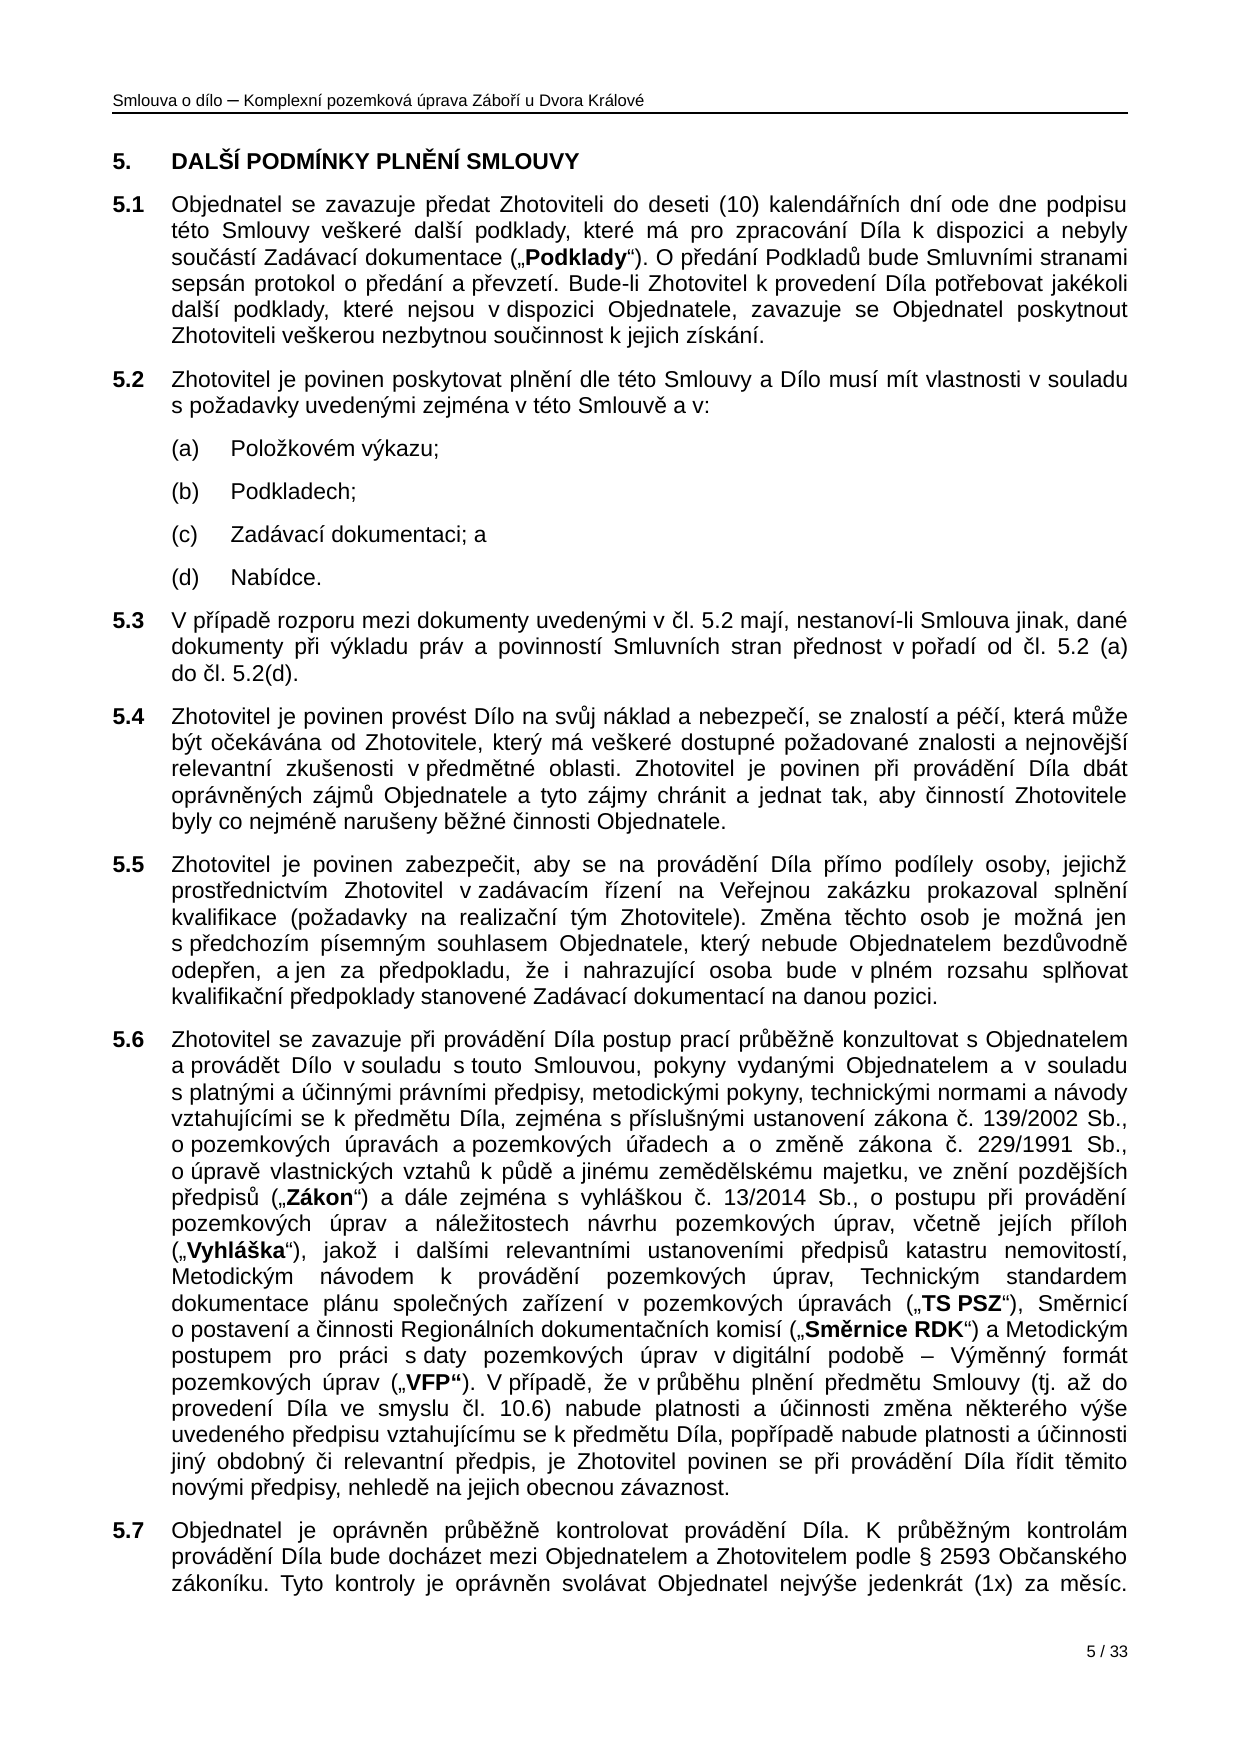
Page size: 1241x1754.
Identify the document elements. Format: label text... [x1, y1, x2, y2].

list Nabídce. [171, 564, 1128, 590]
text V případě rozporu mezi dokumenty uvedenými v čl. 5.2 mají, nestanoví-li Smlouva jinak, dané dokumenty při výkladu práv a povinností Smluvních stran přednost v pořadí od čl. 5.2 (a) do čl. 5.2(d). [112, 607, 1128, 686]
list Podkladech; [171, 478, 1128, 504]
list Zadávací dokumentaci; a [171, 521, 1128, 547]
text Zhotovitel je povinen poskytovat plnění dle této Smlouvy a Dílo musí mít vlastnosti v souladu s požadavky uvedenými zejména v této Smlouvě a v: [112, 366, 1128, 418]
list Položkovém výkazu; [171, 435, 1128, 461]
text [112, 1517, 1128, 1596]
text Zhotovitel se zavazuje při provádění Díla postup prací průběžně konzultovat s Objednatelem a provádět Dílo v souladu s touto Smlouvou, pokyny vydanými Objednatelem a v souladu s platnými a účinnými právními předpisy, metodickými pokyny, technickými normami a návody vztahujícími se k předmětu Díla, zejména s příslušnými ustanovení zákona č. 139/2002 Sb., o pozemkových úpravách a pozemkových úřadech a o změně zákona č. 229/1991 Sb., o úpravě vlastnických vztahů k půdě a jinému zemědělskému majetku, ve znění pozdějších předpisů („Zákon“) a dále zejména s vyhláškou č. 13/2014 Sb., o postupu při provádění pozemkových úprav a náležitostech návrhu pozemkových úprav, včetně jejích příloh („Vyhláška“), jakož i dalšími relevantními ustanoveními předpisů katastru nemovitostí, Metodickým návodem k provádění pozemkových úprav, Technickým standardem dokumentace plánu společných zařízení v pozemkových úpravách („TS PSZ“), Směrnicí o postavení a činnosti Regionálních dokumentačních komisí („Směrnice RDK“) a Metodickým postupem pro práci s daty pozemkových úprav v digitální podobě – Výměnný formát pozemkových úprav („VFP“). V případě, že v průběhu plnění předmětu Smlouvy (tj. až do provedení Díla ve smyslu čl. 10.6) nabude platnosti a účinnosti změna některého výše uvedeného předpisu vztahujícímu se k předmětu Díla, popřípadě nabude platnosti a účinnosti jiný obdobný či relevantní předpis, je Zhotovitel povinen se při provádění Díla řídit těmito novými předpisy, nehledě na jejich obecnou závaznost. [112, 1026, 1128, 1500]
text Objednatel se zavazuje předat Zhotoviteli do deseti (10) kalendářních dní ode dne podpisu této Smlouvy veškeré další podklady, které má pro zpracování Díla k dispozici a nebyly součástí Zadávací dokumentace („Podklady“). O předání Podkladů bude Smluvními stranami sepsán protokol o předání a převzetí. Bude-li Zhotovitel k provedení Díla potřebovat jakékoli další podklady, které nejsou v dispozici Objednatele, zavazuje se Objednatel poskytnout Zhotoviteli veškerou nezbytnou součinnost k jejich získání. [112, 191, 1128, 349]
text Další podmínky Plnění smlouvy [112, 148, 1128, 174]
text Zhotovitel je povinen provést Dílo na svůj náklad a nebezpečí, se znalostí a péčí, která může být očekávána od Zhotovitele, který má veškeré dostupné požadované znalosti a nejnovější relevantní zkušenosti v předmětné oblasti. Zhotovitel je povinen při provádění Díla dbát oprávněných zájmů Objednatele a tyto zájmy chránit a jednat tak, aby činností Zhotovitele byly co nejméně narušeny běžné činnosti Objednatele. [112, 703, 1128, 834]
text Zhotovitel je povinen zabezpečit, aby se na provádění Díla přímo podílely osoby, jejichž prostřednictvím Zhotovitel v zadávacím řízení na Veřejnou zakázku prokazoval splnění kvalifikace (požadavky na realizační tým Zhotovitele). Změna těchto osob je možná jen s předchozím písemným souhlasem Objednatele, který nebude Objednatelem bezdůvodně odepřen, a jen za předpokladu, že i nahrazující osoba bude v plném rozsahu splňovat kvalifikační předpoklady stanovené Zadávací dokumentací na danou pozici. [112, 851, 1128, 1009]
